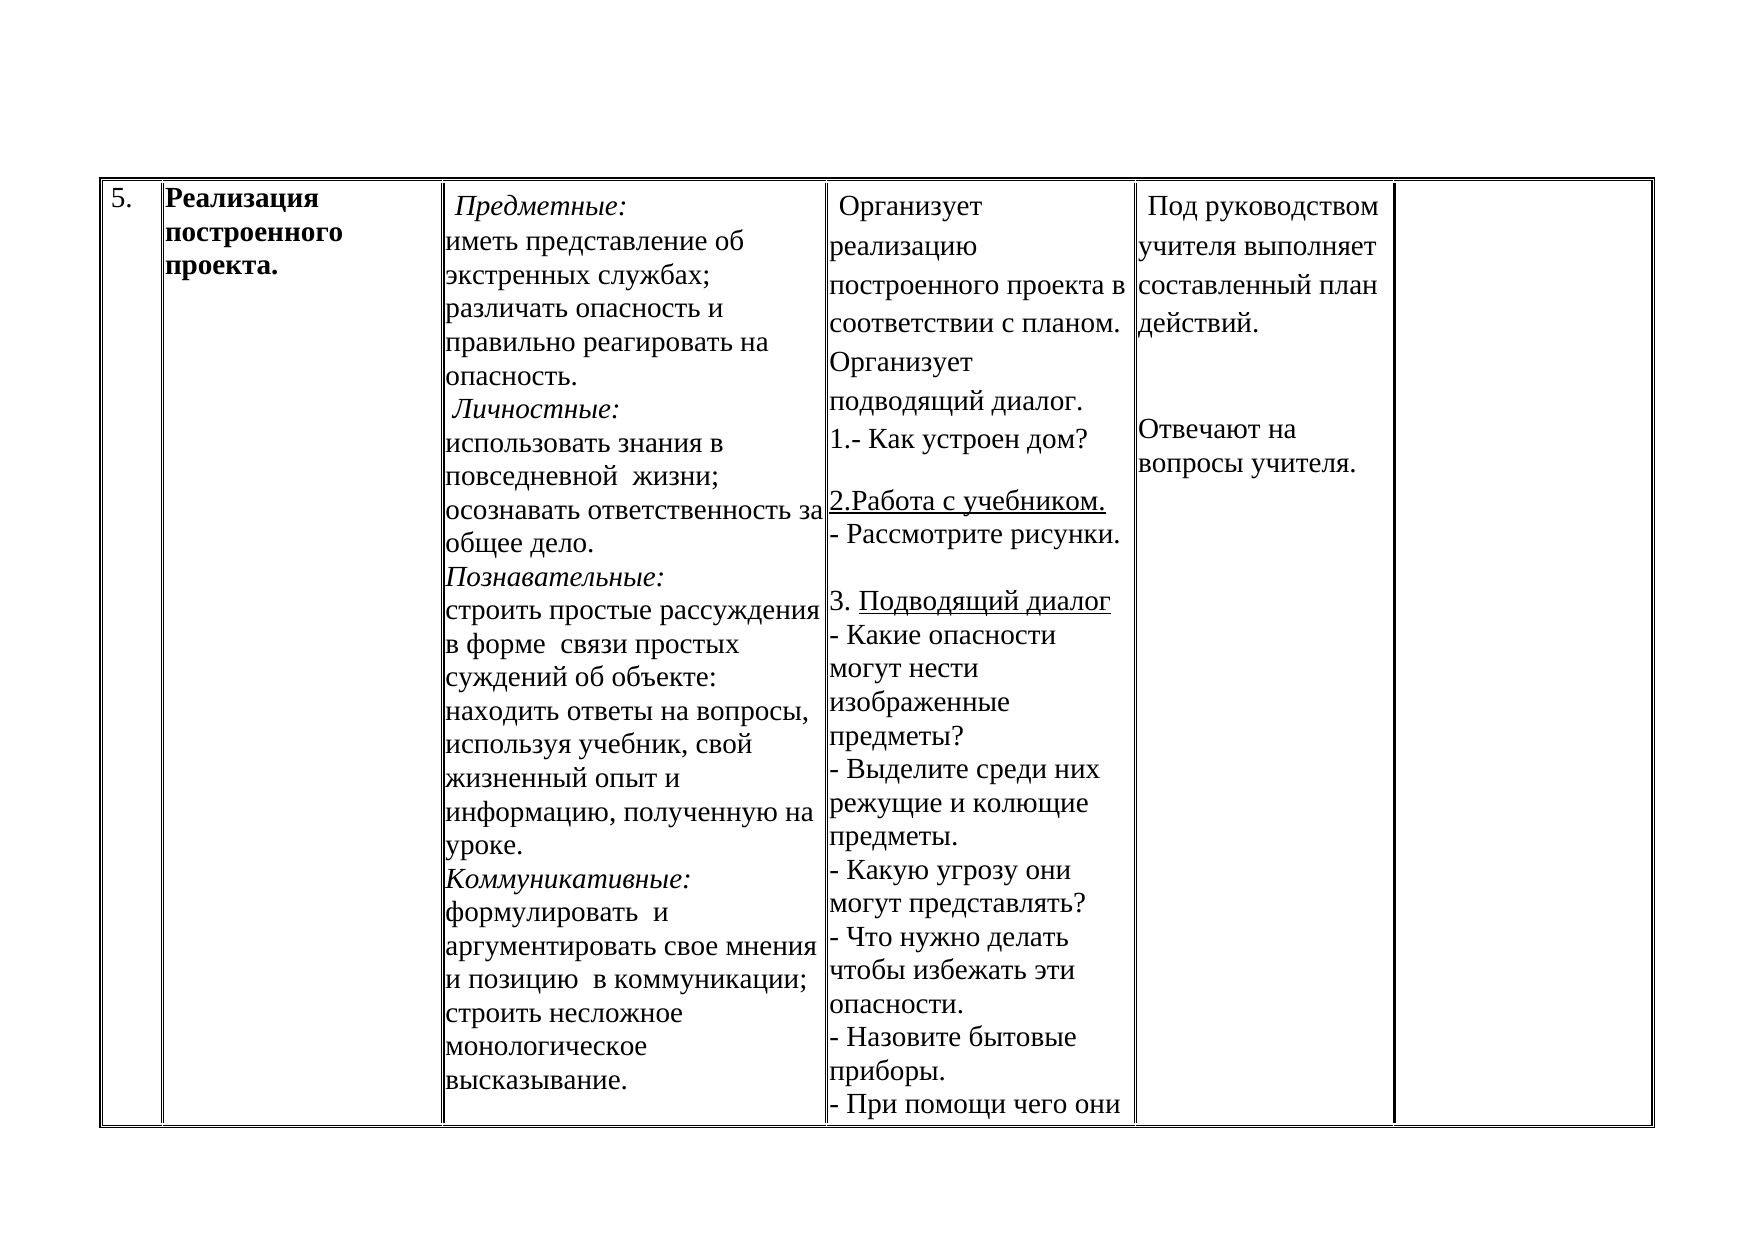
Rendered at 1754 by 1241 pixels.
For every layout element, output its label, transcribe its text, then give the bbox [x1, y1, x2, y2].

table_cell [827, 181, 1136, 1124]
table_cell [1394, 181, 1651, 1124]
table_cell 5. [103, 181, 162, 1124]
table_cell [1136, 179, 1394, 1124]
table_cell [163, 179, 443, 1124]
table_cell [443, 181, 827, 1124]
